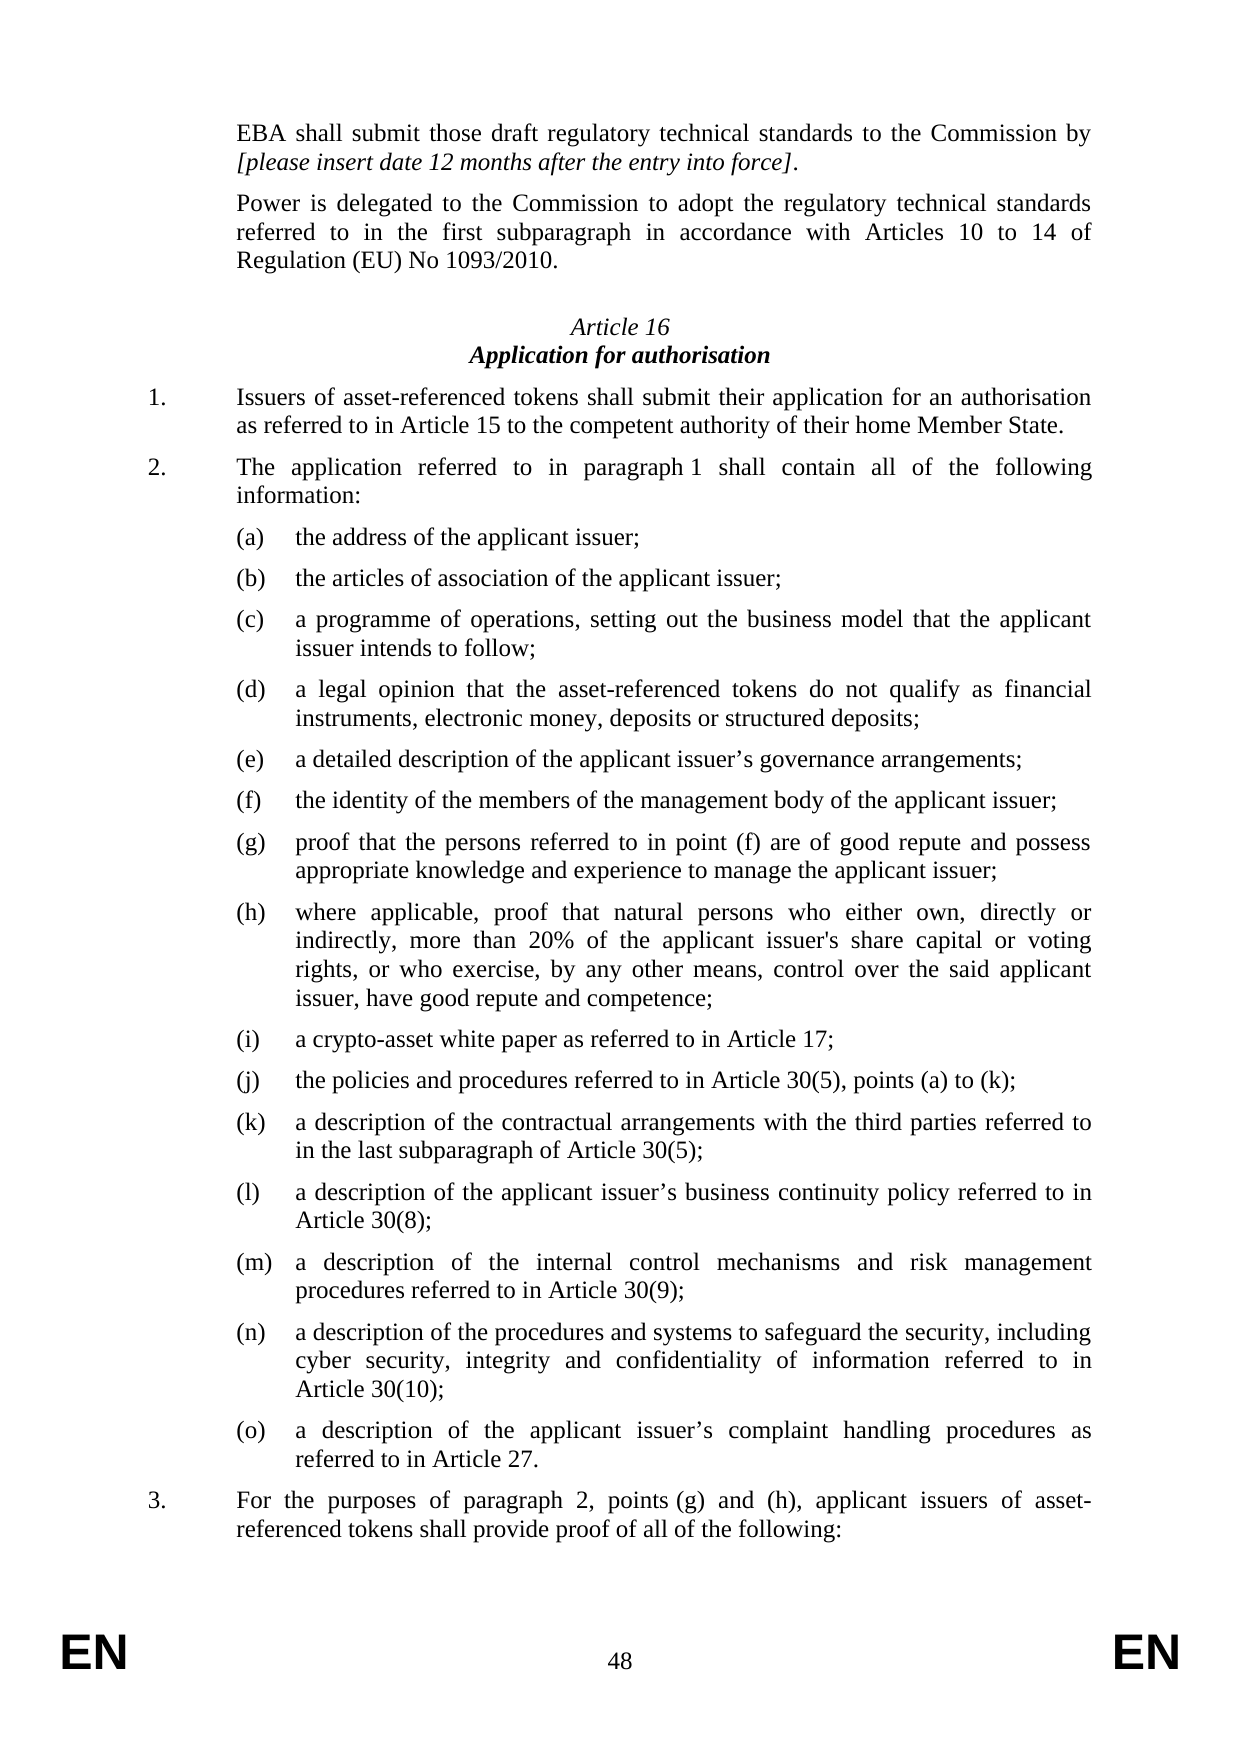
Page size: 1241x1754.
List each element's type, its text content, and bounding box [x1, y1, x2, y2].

text (a) the address of the applicant issuer; [236, 522, 1093, 551]
text (d) a legal opinion that the asset-referenced tokens do not qualify as financial instruments, electronic money, deposits or structured deposits; [236, 674, 1093, 732]
text (h) where applicable, proof that natural persons who either own, directly or indirectly, more than 20% of the applicant issuer's share capital or voting rights, or who exercise, by any other means, control over the said applicant issuer, have good repute and competence; [236, 897, 1093, 1012]
text (m) a description of the internal control mechanisms and risk management procedures referred to in Article 30(9); [236, 1247, 1093, 1304]
text (i) a crypto-asset white paper as referred to in Article 17; [236, 1024, 1093, 1053]
text (g) proof that the persons referred to in point (f) are of good repute and possess appropriate knowledge and experience to manage the applicant issuer; [236, 827, 1093, 884]
text EBA shall submit those draft regulatory technical standards to the Commission by [please insert date 12 months after the entry into force]. [236, 118, 1093, 176]
text (b) the articles of association of the applicant issuer; [236, 563, 1093, 592]
text (k) a description of the contractual arrangements with the third parties referred to in the last subparagraph of Article 30(5); [236, 1107, 1093, 1164]
text 1. Issuers of asset-referenced tokens shall submit their application for an authorisation as referred to in Article 15 to the competent authority of their home Member State. [148, 382, 1093, 439]
text (f) the identity of the members of the management body of the applicant issuer; [236, 786, 1093, 814]
text (e) a detailed description of the applicant issuer’s governance arrangements; [236, 744, 1093, 773]
text 3. For the purposes of paragraph 2, points (g) and (h), applicant issuers of asset-referenced tokens shall provide proof of all of the following: [148, 1486, 1093, 1543]
text Article 16 Application for authorisation [148, 312, 1093, 369]
text (l) a description of the applicant issuer’s business continuity policy referred to in Article 30(8); [236, 1177, 1093, 1234]
text (c) a programme of operations, setting out the business model that the applicant issuer intends to follow; [236, 604, 1093, 662]
text (n) a description of the procedures and systems to safeguard the security, including cyber security, integrity and confidentiality of information referred to in Article 30(10); [236, 1317, 1093, 1403]
text (o) a description of the applicant issuer’s complaint handling procedures as referred to in Article 27. [236, 1416, 1093, 1473]
text 2. The application referred to in paragraph 1 shall contain all of the following information: [148, 452, 1093, 509]
text (j) the policies and procedures referred to in Article 30(5), points (a) to (k); [236, 1066, 1093, 1094]
text Power is delegated to the Commission to adopt the regulatory technical standards referred to in the first subparagraph in accordance with Articles 10 to 14 of Regulation (EU) No 1093/2010. [236, 188, 1093, 274]
